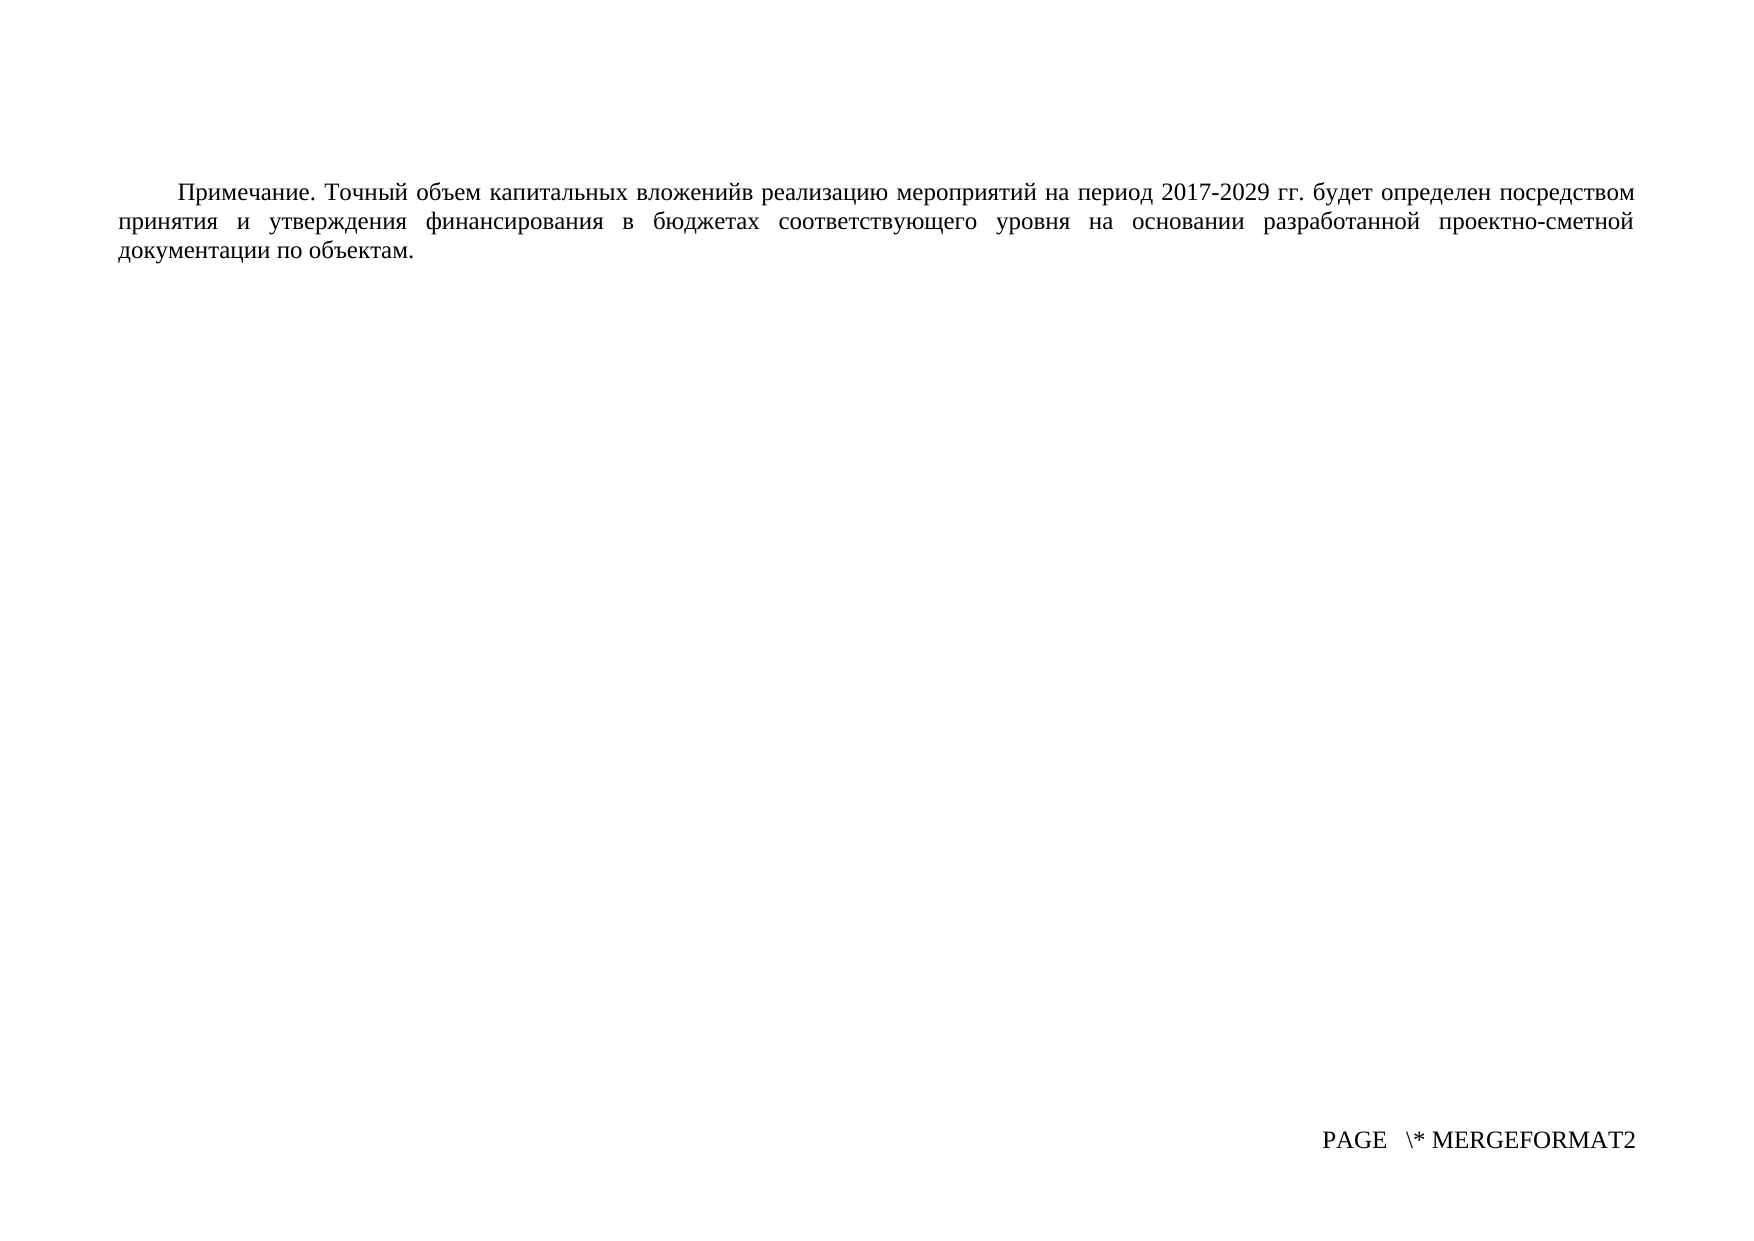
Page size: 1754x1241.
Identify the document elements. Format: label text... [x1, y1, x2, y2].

text Примечание. Точный объем капитальных вложенийв реализацию мероприятий на период 2017-2029 гг. будет определен посредством принятия и утверждения финансирования в бюджетах соответствующего уровня на основании разработанной проектно-сметной документации по объектам. [118, 177, 1636, 263]
